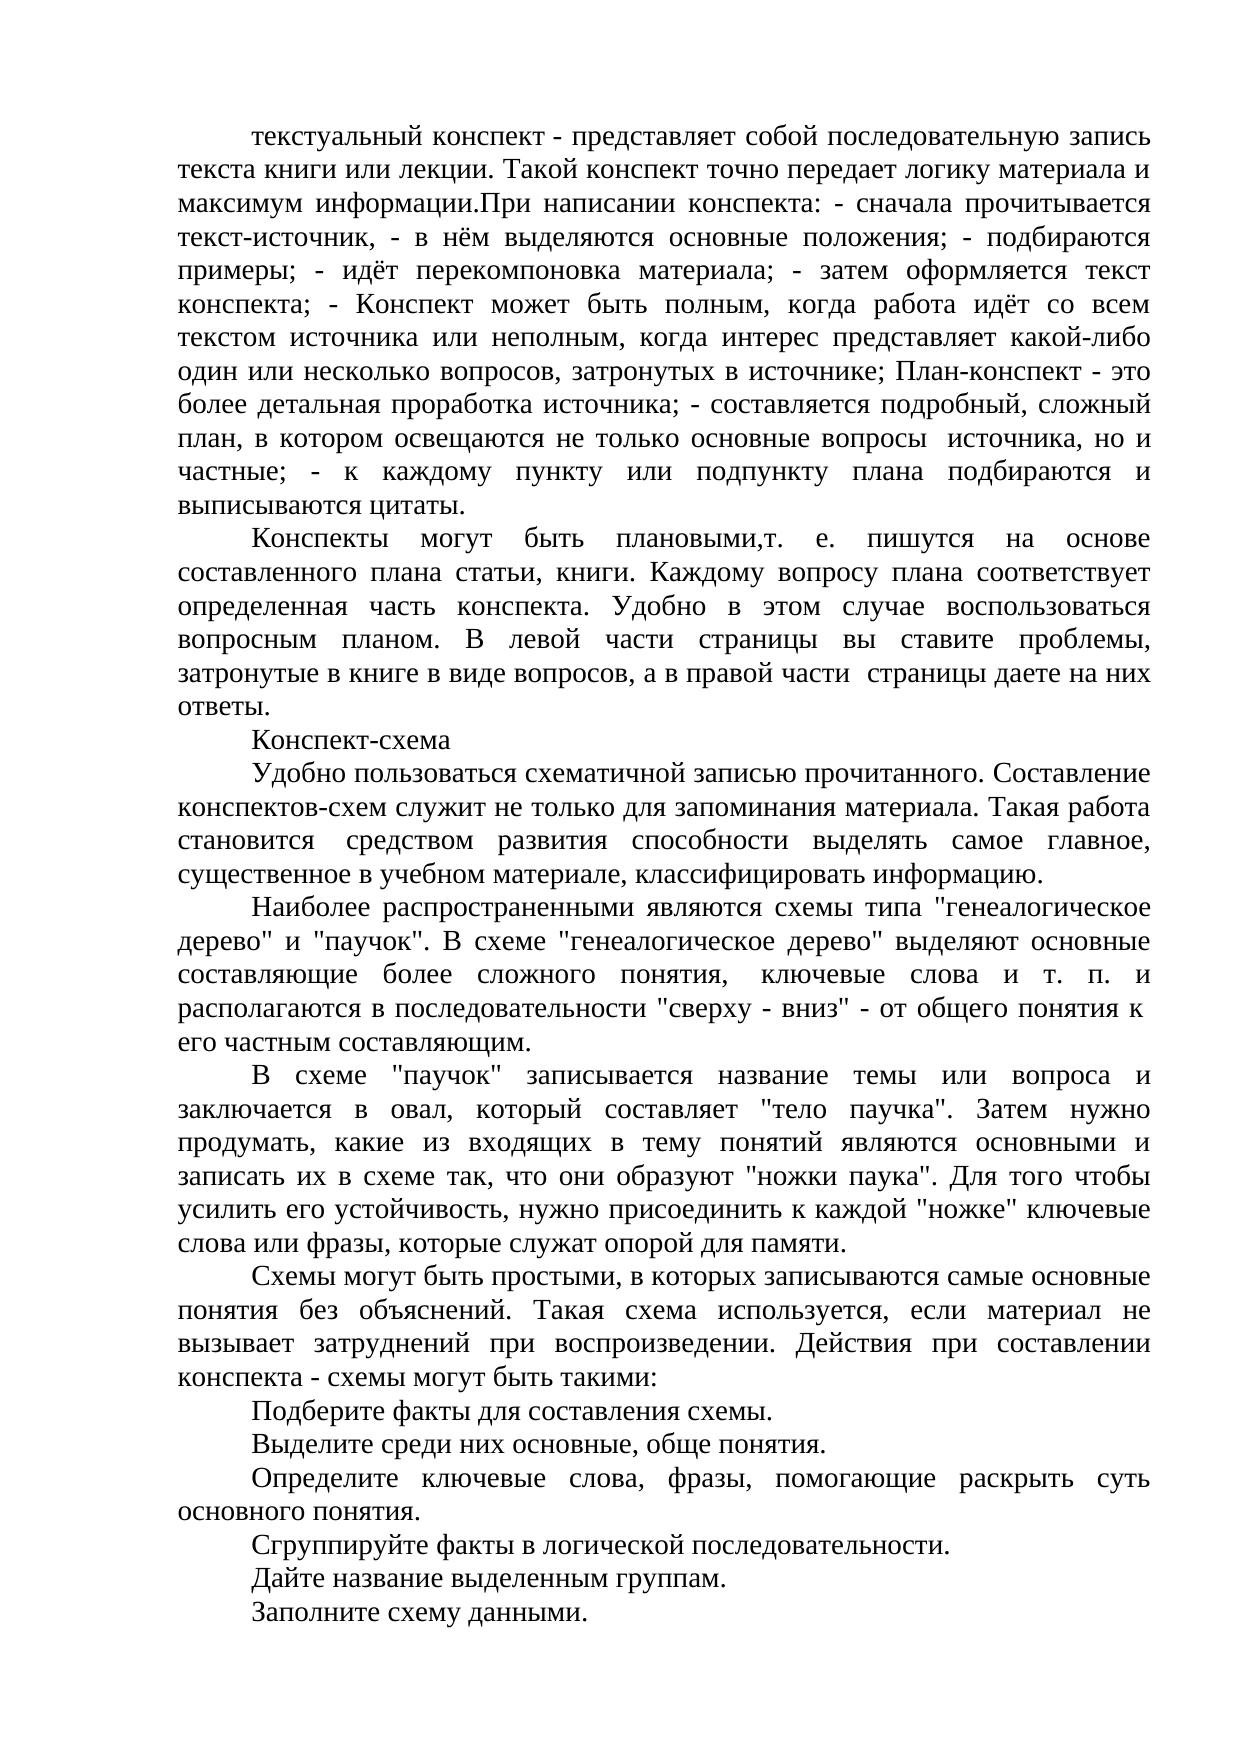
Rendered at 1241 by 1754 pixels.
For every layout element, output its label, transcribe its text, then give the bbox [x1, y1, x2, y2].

text В схеме "паучок" записывается название темы или вопроса и заключается в овал, который составляет "тело паучка". Затем нужно продумать, какие из входящих в тему понятий являются основными и записать их в схеме так, что они образуют "ножки паука". Для того чтобы усилить его устойчивость, нужно присоединить к каждой "ножке" ключевые слова или фразы, которые служат опорой для памяти. [177, 1057, 1152, 1258]
text Конспекты могут быть плановыми,т. е. пишутся на основе составленного плана статьи, книги. Каждому вопросу плана соответствует определенная часть конспекта. Удобно в этом случае воспользоваться вопросным планом. В левой части страницы вы ставите проблемы, затронутые в книге в виде вопросов, а в правой части страницы даете на них ответы. [177, 521, 1152, 722]
text Схемы могут быть простыми, в которых записываются самые основные понятия без объяснений. Такая схема используется, если материал не вызывает затруднений при воспроизведении. Действия при составлении конспекта - схемы могут быть такими: [177, 1258, 1152, 1393]
text Конспект-схема [177, 722, 1152, 755]
text Наиболее распространенными являются схемы типа "генеалогическое дерево" и "паучок". В схеме "генеалогическое дерево" выделяют основные составляющие более сложного понятия, ключевые слова и т. п. и располагаются в последовательности "сверху - вниз" - от общего понятия к его частным составляющим. [177, 889, 1152, 1057]
text Заполните схему данными. [177, 1594, 1152, 1627]
text текстуальный конспект - представляет собой последовательную запись текста книги или лекции. Такой конспект точно передает логику материала и максимум информации.При написании конспекта: - сначала прочитывается текст-источник, - в нём выделяются основные положения; - подбираются примеры; - идёт перекомпоновка материала; - затем оформляется текст конспекта; - Конспект может быть полным, когда работа идёт со всем текстом источника или неполным, когда интерес представляет какой-либо один или несколько вопросов, затронутых в источнике; План-конспект - это более детальная проработка источника; - составляется подробный, сложный план, в котором освещаются не только основные вопросы источника, но и частные; - к каждому пункту или подпункту плана подбираются и выписываются цитаты. [177, 118, 1152, 521]
text Выделите среди них основные, обще понятия. [177, 1426, 1152, 1460]
text Дайте название выделенным группам. [177, 1560, 1152, 1594]
text Определите ключевые слова, фразы, помогающие раскрыть суть основного понятия. [177, 1460, 1152, 1527]
text Подберите факты для составления схемы. [177, 1393, 1152, 1426]
text Сгруппируйте факты в логической последовательности. [177, 1527, 1152, 1560]
text Удобно пользоваться схематичной записью прочитанного. Составление конспектов-схем служит не только для запоминания материала. Такая работа становится средством развития способности выделять самое главное, существенное в учебном материале, классифицировать информацию. [177, 755, 1152, 889]
